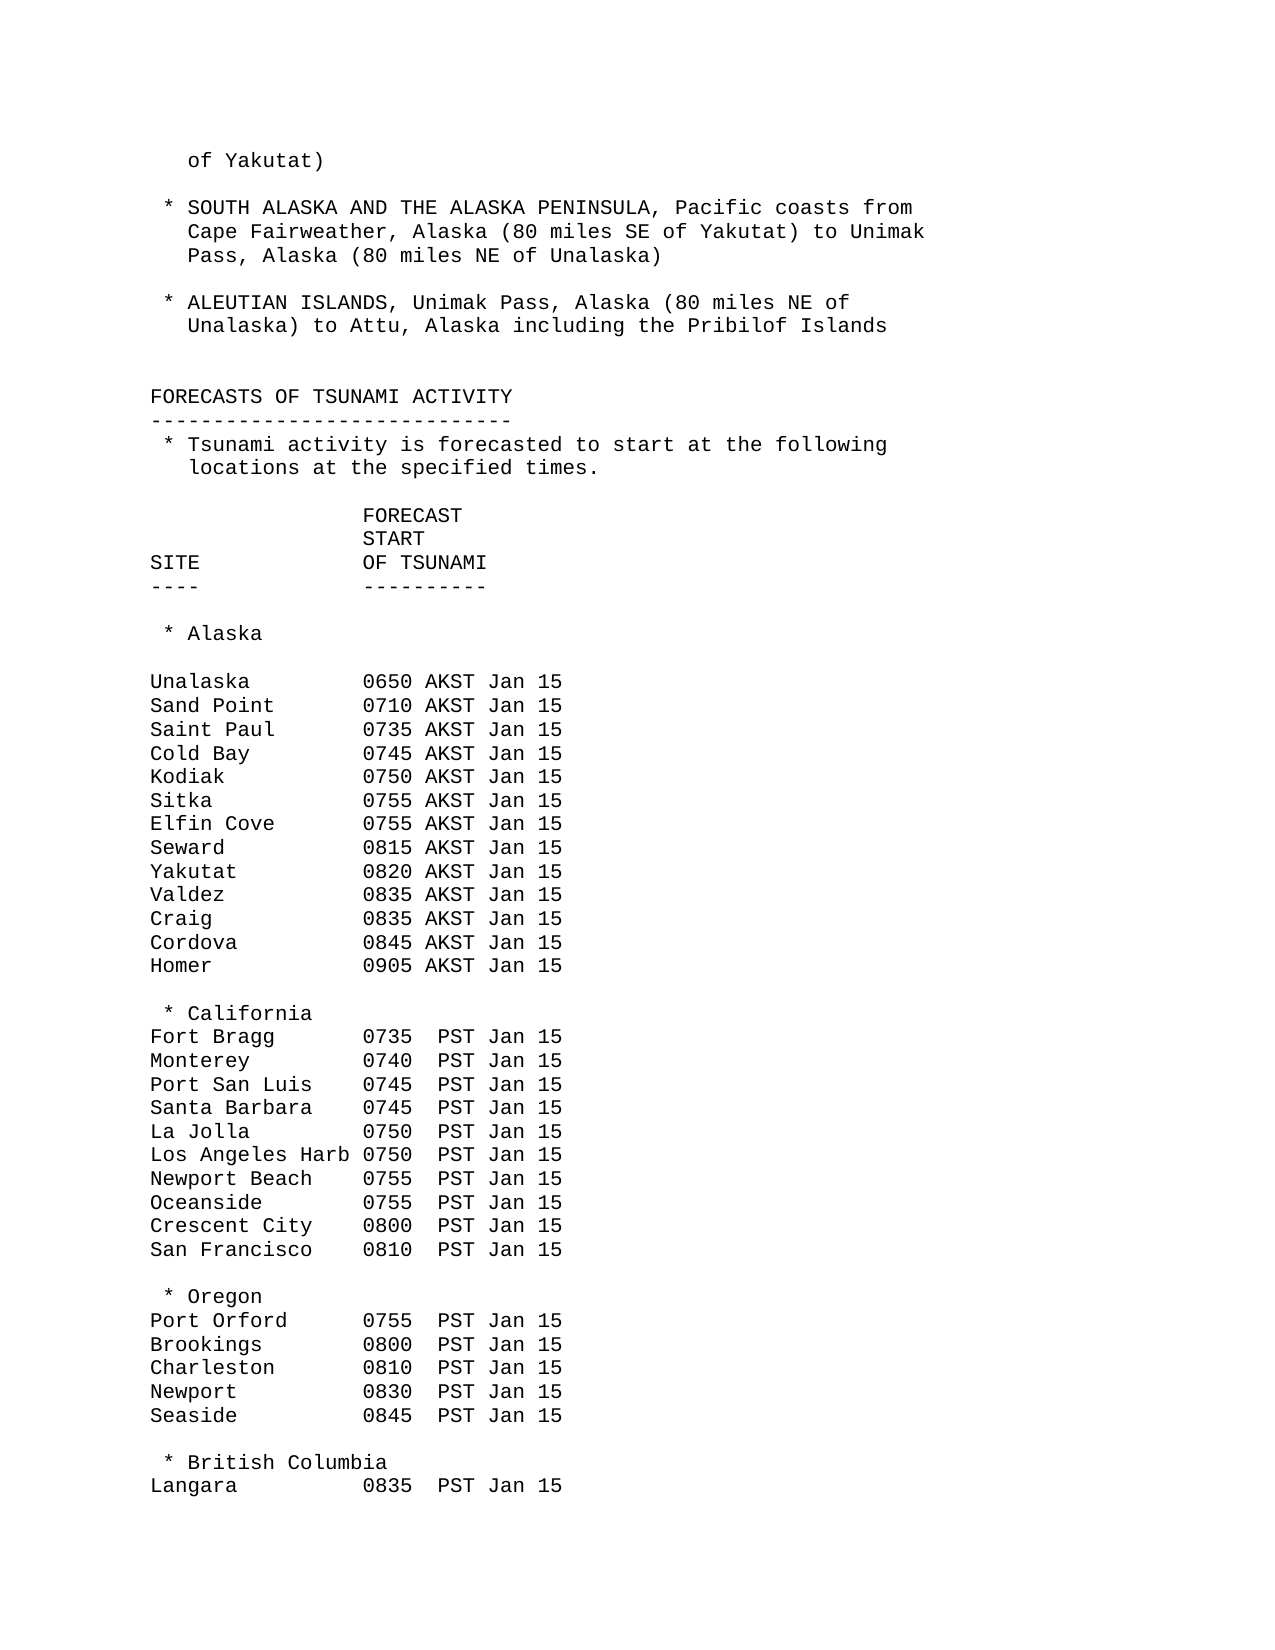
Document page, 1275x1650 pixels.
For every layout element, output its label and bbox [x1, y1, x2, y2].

text [150, 672, 1125, 1499]
text [150, 150, 1125, 647]
